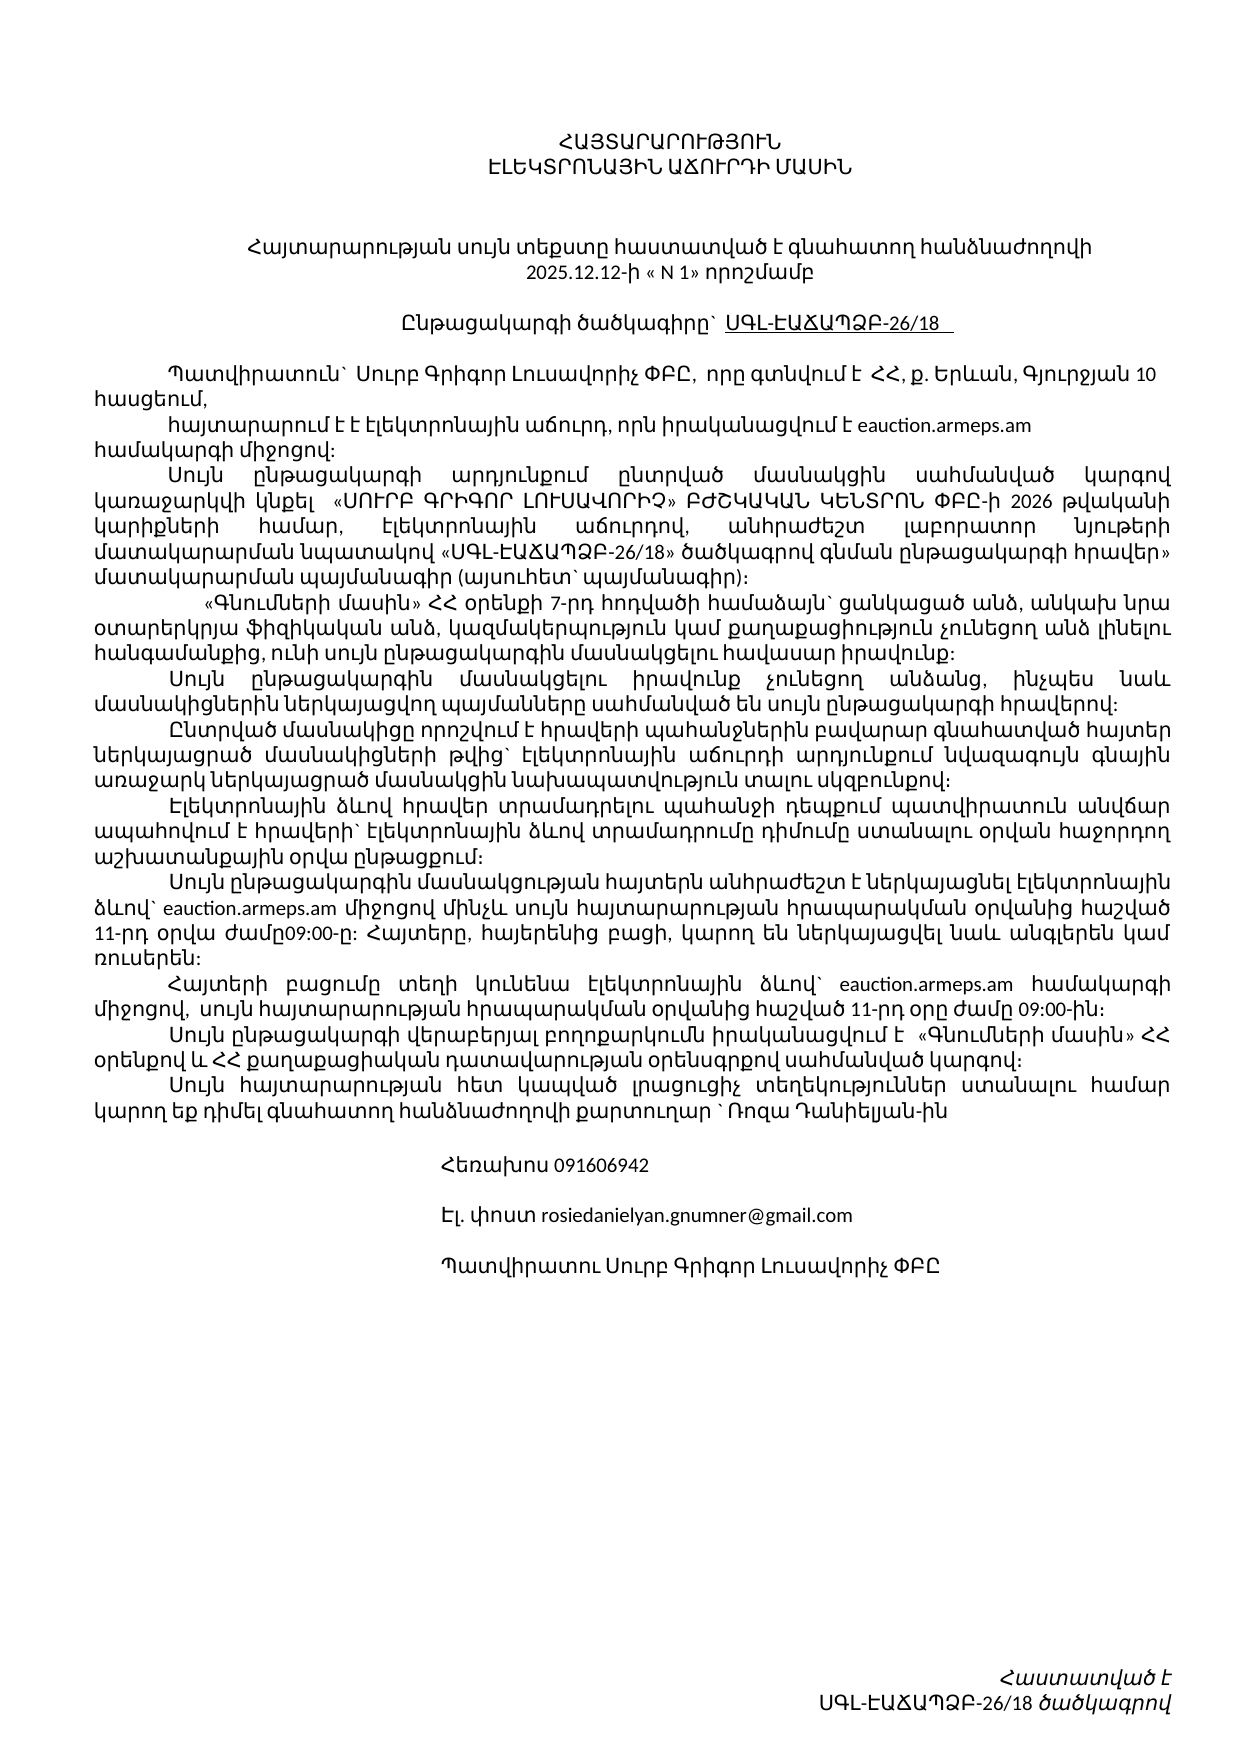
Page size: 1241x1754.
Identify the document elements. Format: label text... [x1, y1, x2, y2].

text Սույն ընթացակարգին մասնակցելու իրավունք չունեցող անձանց, ինչպես նաև մասնակիցներին ներկայացվող պայմանները սահմանված են սույն ընթացակարգի հրավերով: [94, 666, 1171, 717]
text Սույն ընթացակարգին մասնակցության հայտերն անհրաժեշտ է ներկայացնել էլեկտրոնային ձևով` eauction.armeps.am միջոցով մինչև սույն հայտարարության հրապարակման օրվանից հաշված 11-րդ օրվա ժամը09:00-ը: Հայտերը, հայերենից բացի, կարող են ներկայացվել նաև անգլերեն կամ ռուսերեն: [94, 869, 1171, 971]
text ՍԳԼ-ԷԱՃԱՊՁԲ-26/18 ծածկագրով [94, 1690, 1171, 1716]
text Սույն ընթացակարգի վերաբերյալ բողոքարկումն իրականացվում է «Գնումների մասին» ՀՀ օրենքով և ՀՀ քաղաքացիական դատավարության օրենսգրքով սահմանված կարգով։ [94, 1022, 1171, 1073]
text ՀԱՅՏԱՐԱՐՈՒԹՅՈՒՆ [94, 129, 1171, 154]
text Հեռախոս 091606942 [94, 1152, 1171, 1177]
text Սույն հայտարարության հետ կապված լրացուցիչ տեղեկություններ ստանալու համար կարող եք դիմել գնահատող հանձնաժողովի քարտուղար ` Ռոզա Դանիելյան-ին [94, 1073, 1171, 1123]
text Պատվիրատուն` Սուրբ Գրիգոր Լուսավորիչ ՓԲԸ, որը գտնվում է ՀՀ, ք. Երևան, Գյուրջյան 10 հասցեում, [94, 361, 1171, 412]
text Էլ. փոստ rosiedanielyan.gnumner@gmail.com [94, 1203, 1171, 1228]
text Ընտրված մասնակիցը որոշվում է հրավերի պահանջներին բավարար գնահատված հայտեր ներկայացրած մասնակիցների թվից` էլեկտրոնային աճուրդի արդյունքում նվազագույն գնային առաջարկ ներկայացրած մասնակցին նախապատվություն տալու սկզբունքով։ [94, 717, 1171, 793]
text Ընթացակարգի ծածկագիրը` ՍԳԼ-ԷԱՃԱՊՁԲ-26/18 [94, 310, 1171, 336]
text Հաստատված է [94, 1665, 1171, 1690]
text հայտարարում է է էլեկտրոնային աճուրդ, որն իրականացվում է eauction.armeps.am համակարգի միջոցով: [94, 412, 1171, 463]
text Էլեկտրոնային ձևով հրավեր տրամադրելու պահանջի դեպքում պատվիրատուն անվճար ապահովում է հրավերի` էլեկտրոնային ձևով տրամադրումը դիմումը ստանալու օրվան հաջորդող աշխատանքային օրվա ընթացքում։ [94, 793, 1171, 869]
text ԷԼԵԿՏՐՈՆԱՅԻՆ ԱՃՈՒՐԴԻ ՄԱՍԻՆ [94, 154, 1171, 180]
text Պատվիրատու Սուրբ Գրիգոր Լուսավորիչ ՓԲԸ [94, 1253, 1171, 1279]
text 2025.12.12 -ի « N 1» որոշմամբ [94, 259, 1171, 285]
text Հայտարարության սույն տեքստը հաստատված է գնահատող հանձնաժողովի [94, 234, 1171, 259]
text Հայտերի բացումը տեղի կունենա էլեկտրոնային ձևով` eauction.armeps.am համակարգի միջոցով, սույն հայտարարության հրապարակման օրվանից հաշված 11-րդ օրը ժամը 09:00-ին։ [94, 971, 1171, 1022]
text Սույն ընթացակարգի արդյունքում ընտրված մասնակցին սահմանված կարգով կառաջարկվի կնքել «ՍՈՒՐԲ ԳՐԻԳՈՐ ԼՈՒՍԱՎՈՐԻՉ» ԲԺՇԿԱԿԱՆ ԿԵՆՏՐՈՆ ՓԲԸ-ի 2026 թվականի կարիքների համար, էլեկտրոնային աճուրդով, անհրաժեշտ լաբորատոր նյութերի մատակարարման նպատակով «ՍԳԼ-ԷԱՃԱՊՁԲ-26/18» ծածկագրով գնման ընթացակարգի հրավեր» մատակարարման պայմանագիր (այսուհետ` պայմանագիր)։ [94, 463, 1171, 590]
text «Գնումների մասին» ՀՀ օրենքի 7-րդ հոդվածի համաձայն` ցանկացած անձ, անկախ նրա օտարերկրյա ֆիզիկական անձ, կազմակերպություն կամ քաղաքացիություն չունեցող անձ լինելու հանգամանքից, ունի սույն ընթացակարգին մասնակցելու հավասար իրավունք: [94, 590, 1171, 666]
